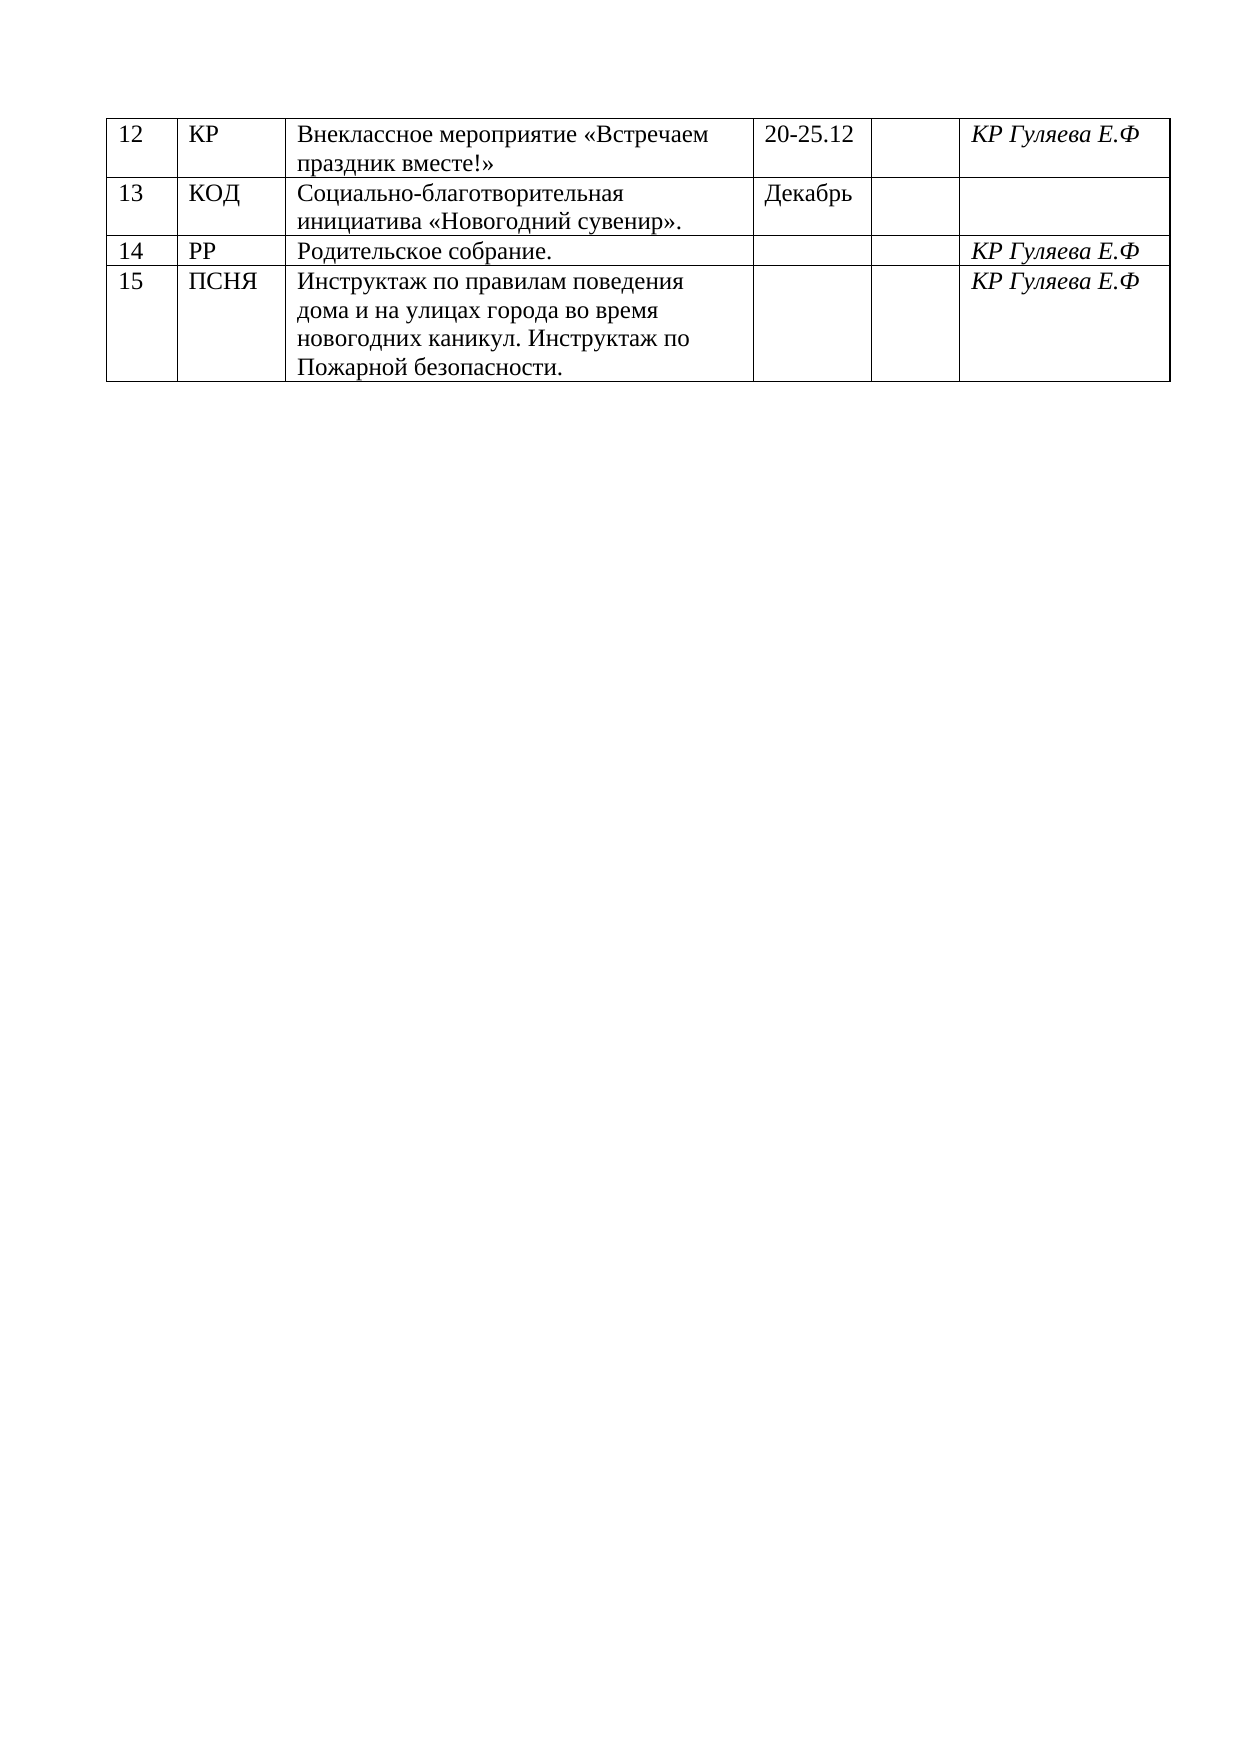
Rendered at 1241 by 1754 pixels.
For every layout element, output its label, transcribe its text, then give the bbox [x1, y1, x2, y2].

table_cell [960, 178, 1169, 235]
table_cell [754, 266, 871, 381]
table_cell 15 [107, 266, 177, 381]
table_cell [872, 236, 959, 265]
table_cell Внеклассное мероприятие «Встречаем праздник вместе!» [286, 119, 753, 177]
table_cell [872, 178, 959, 235]
table_cell КР [178, 119, 285, 177]
table_cell 13 [107, 178, 177, 235]
table_cell Декабрь [754, 178, 871, 235]
table_cell КР Гуляева Е.Ф [960, 119, 1169, 177]
table_cell [872, 119, 959, 177]
table_cell 14 [107, 236, 177, 265]
table_cell 12 [107, 119, 177, 177]
table_cell КОД [178, 178, 285, 235]
table_cell [872, 266, 959, 381]
table_cell Родительское собрание. [286, 236, 753, 265]
table_cell КР Гуляева Е.Ф [960, 236, 1169, 265]
table_cell Инструктаж по правилам поведения дома и на улицах города во время новогодних каникул. Инструктаж по Пожарной безопасности. [286, 266, 753, 381]
table_cell РР [178, 236, 285, 265]
table_cell ПСНЯ [178, 266, 285, 381]
table_cell [754, 236, 871, 265]
table_cell КР Гуляева Е.Ф [960, 266, 1169, 381]
table_cell Социально-благотворительная инициатива «Новогодний сувенир». [286, 178, 753, 235]
table_cell 20-25.12 [754, 119, 871, 177]
